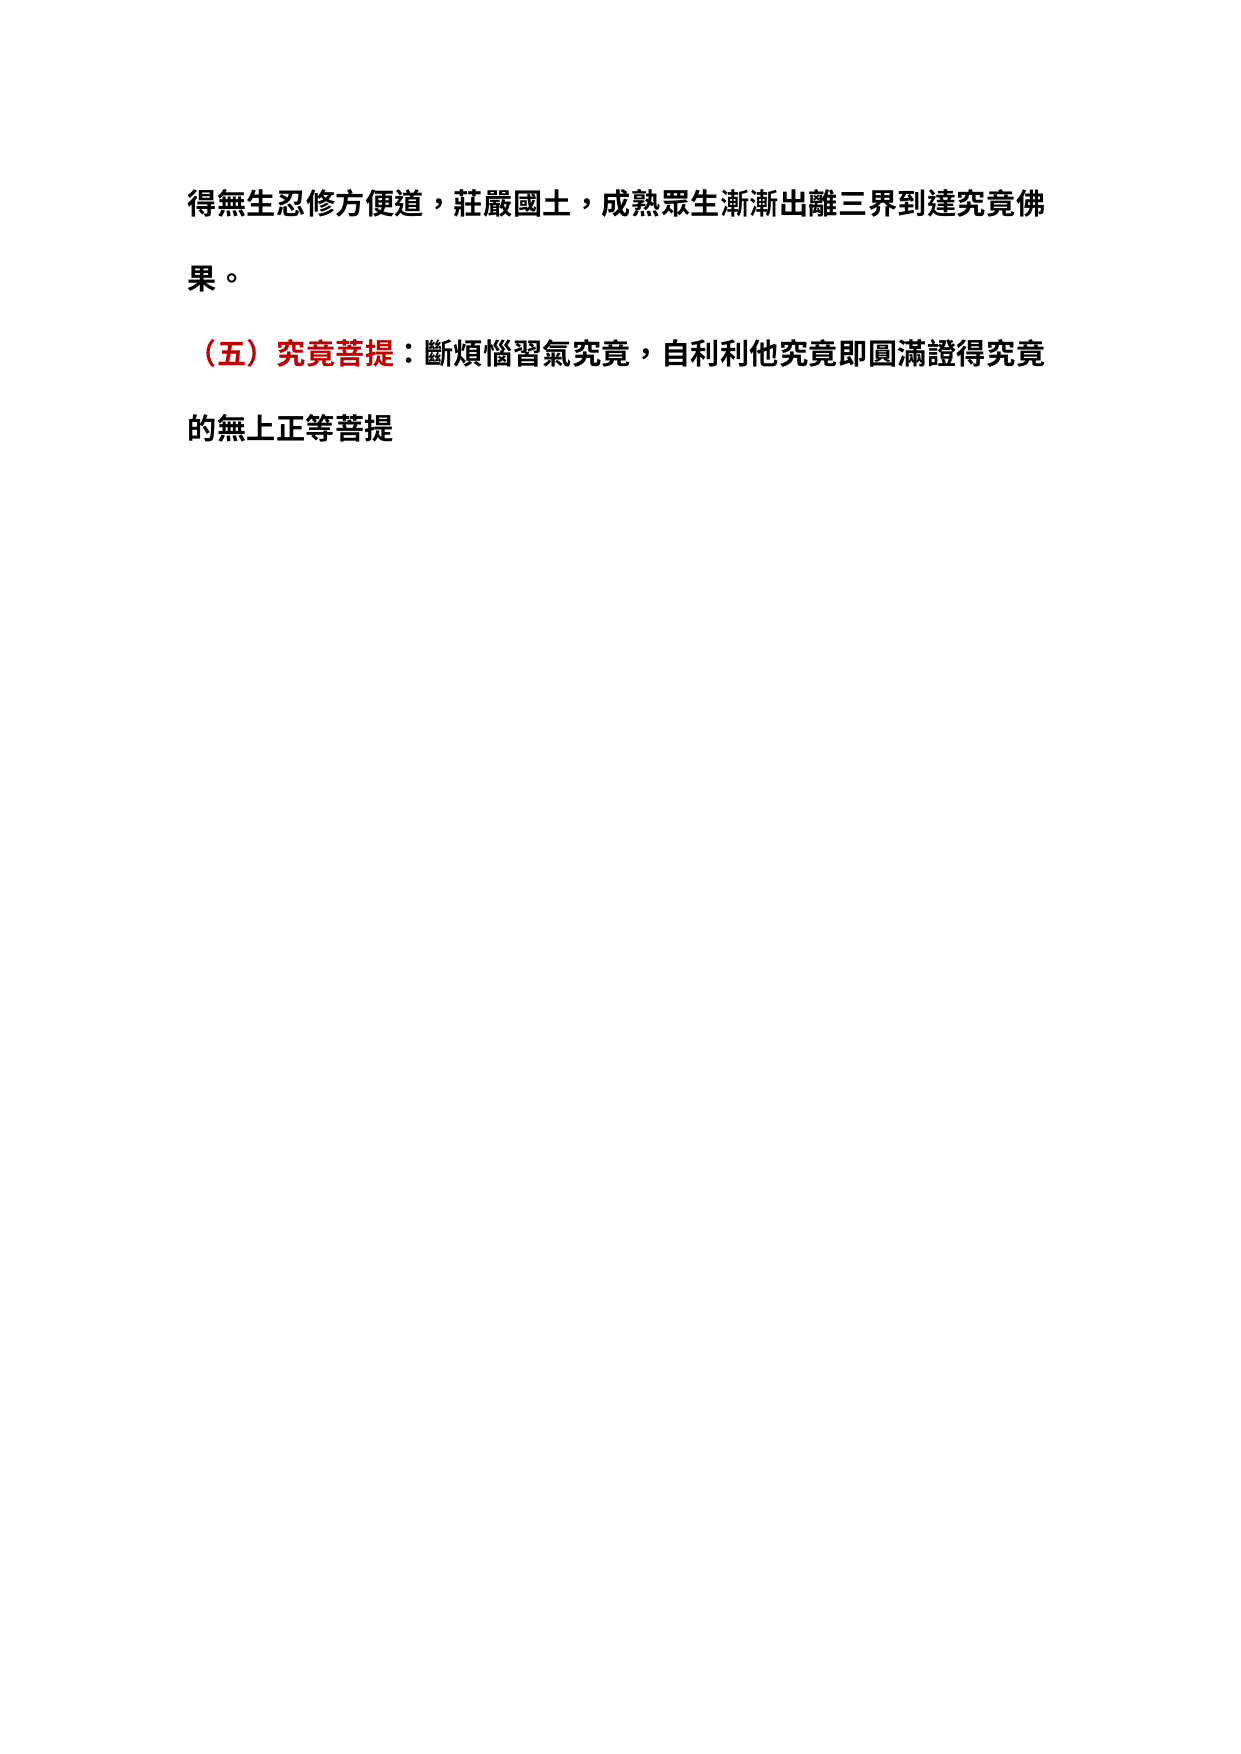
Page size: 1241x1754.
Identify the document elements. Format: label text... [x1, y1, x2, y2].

text （五）究竟菩提：斷煩惱習氣究竟，自利利他究竟即圓滿證得究竟的無上正等菩提 [187, 314, 1053, 464]
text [187, 164, 1053, 314]
